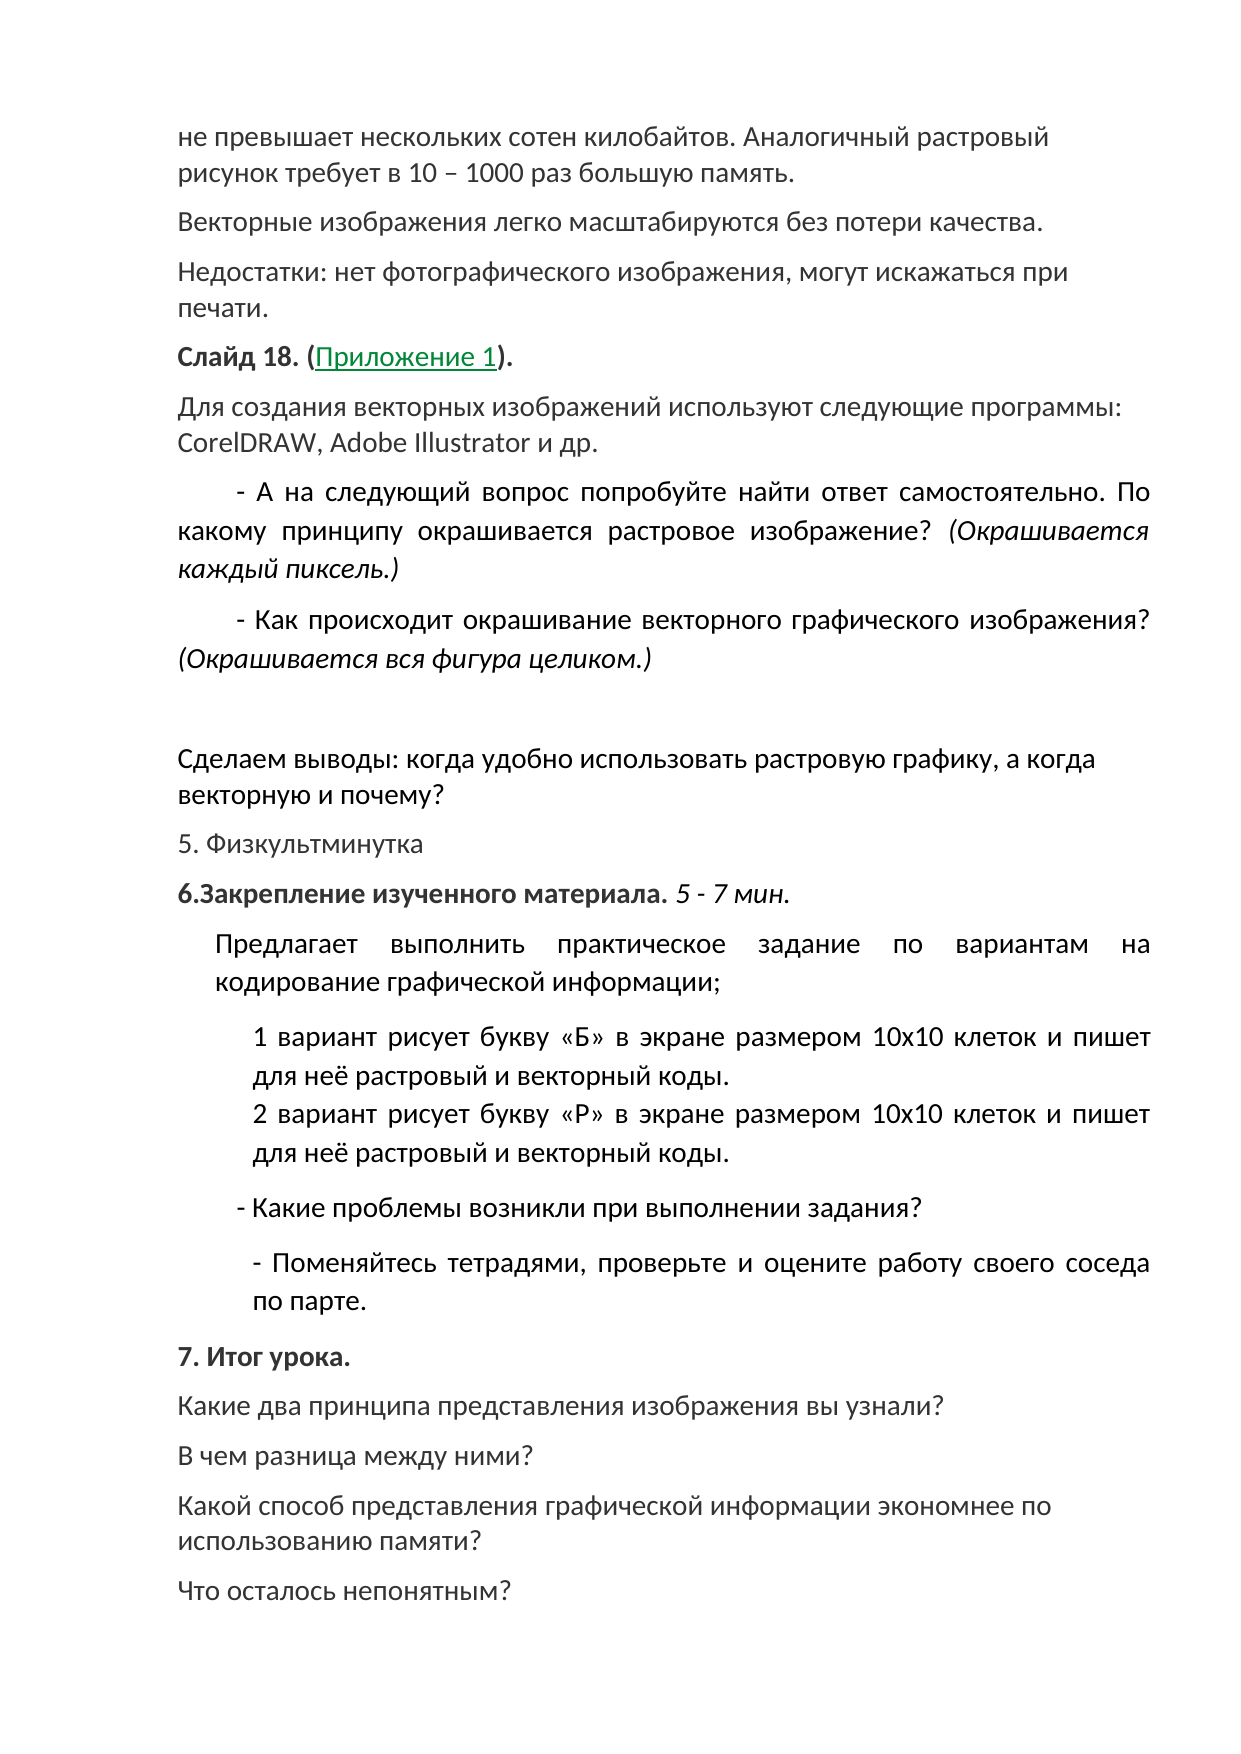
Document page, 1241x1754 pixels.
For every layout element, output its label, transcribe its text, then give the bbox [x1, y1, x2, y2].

text Какие два принципа представления изображения вы узнали? [177, 1387, 1152, 1423]
text Какой способ представления графической информации экономнее по использованию памяти? [177, 1487, 1152, 1558]
text Недостатки: нет фотографического изображения, могут искажаться при печати. [177, 253, 1152, 324]
text В чем разница между ними? [177, 1437, 1152, 1473]
text Предлагает выполнить практическое задание по вариантам на кодирование графической информации; [215, 925, 1152, 999]
text 7. Итог урока. [177, 1338, 1152, 1373]
text - Какие проблемы возникли при выполнении задания? [177, 1189, 1152, 1224]
text Сделаем выводы: когда удобно использовать растровую графику, а когда векторную и почему? [177, 740, 1152, 812]
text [177, 118, 1152, 189]
list 1 вариант рисует букву «Б» в экране размером 10х10 клеток и пишет для неё растровый и векторный коды. [252, 1018, 1152, 1093]
text 6.Закрепление изученного материала. 5 - 7 мин. [177, 875, 1152, 911]
list 2 вариант рисует букву «Р» в экране размером 10х10 клеток и пишет для неё растровый и векторный коды. [252, 1095, 1152, 1169]
text Для создания векторных изображений используют следующие программы: CorelDRAW, Adobe Illustrator и др. [177, 388, 1152, 459]
text Что осталось непонятным? [177, 1572, 1152, 1608]
list - Поменяйтесь тетрадями, проверьте и оцените работу своего соседа по парте. [252, 1244, 1152, 1318]
text - А на следующий вопрос попробуйте найти ответ самостоятельно. По какому принципу окрашивается растровое изображение? (Окрашивается каждый пиксель.) [177, 473, 1152, 586]
text - Как происходит окрашивание векторного графического изображения? (Окрашивается вся фигура целиком.) [177, 601, 1152, 675]
text Векторные изображения легко масштабируются без потери качества. [177, 203, 1152, 239]
text Слайд 18. (Приложение 1). [177, 338, 1152, 374]
text 5. Физкультминутка [177, 826, 1152, 861]
